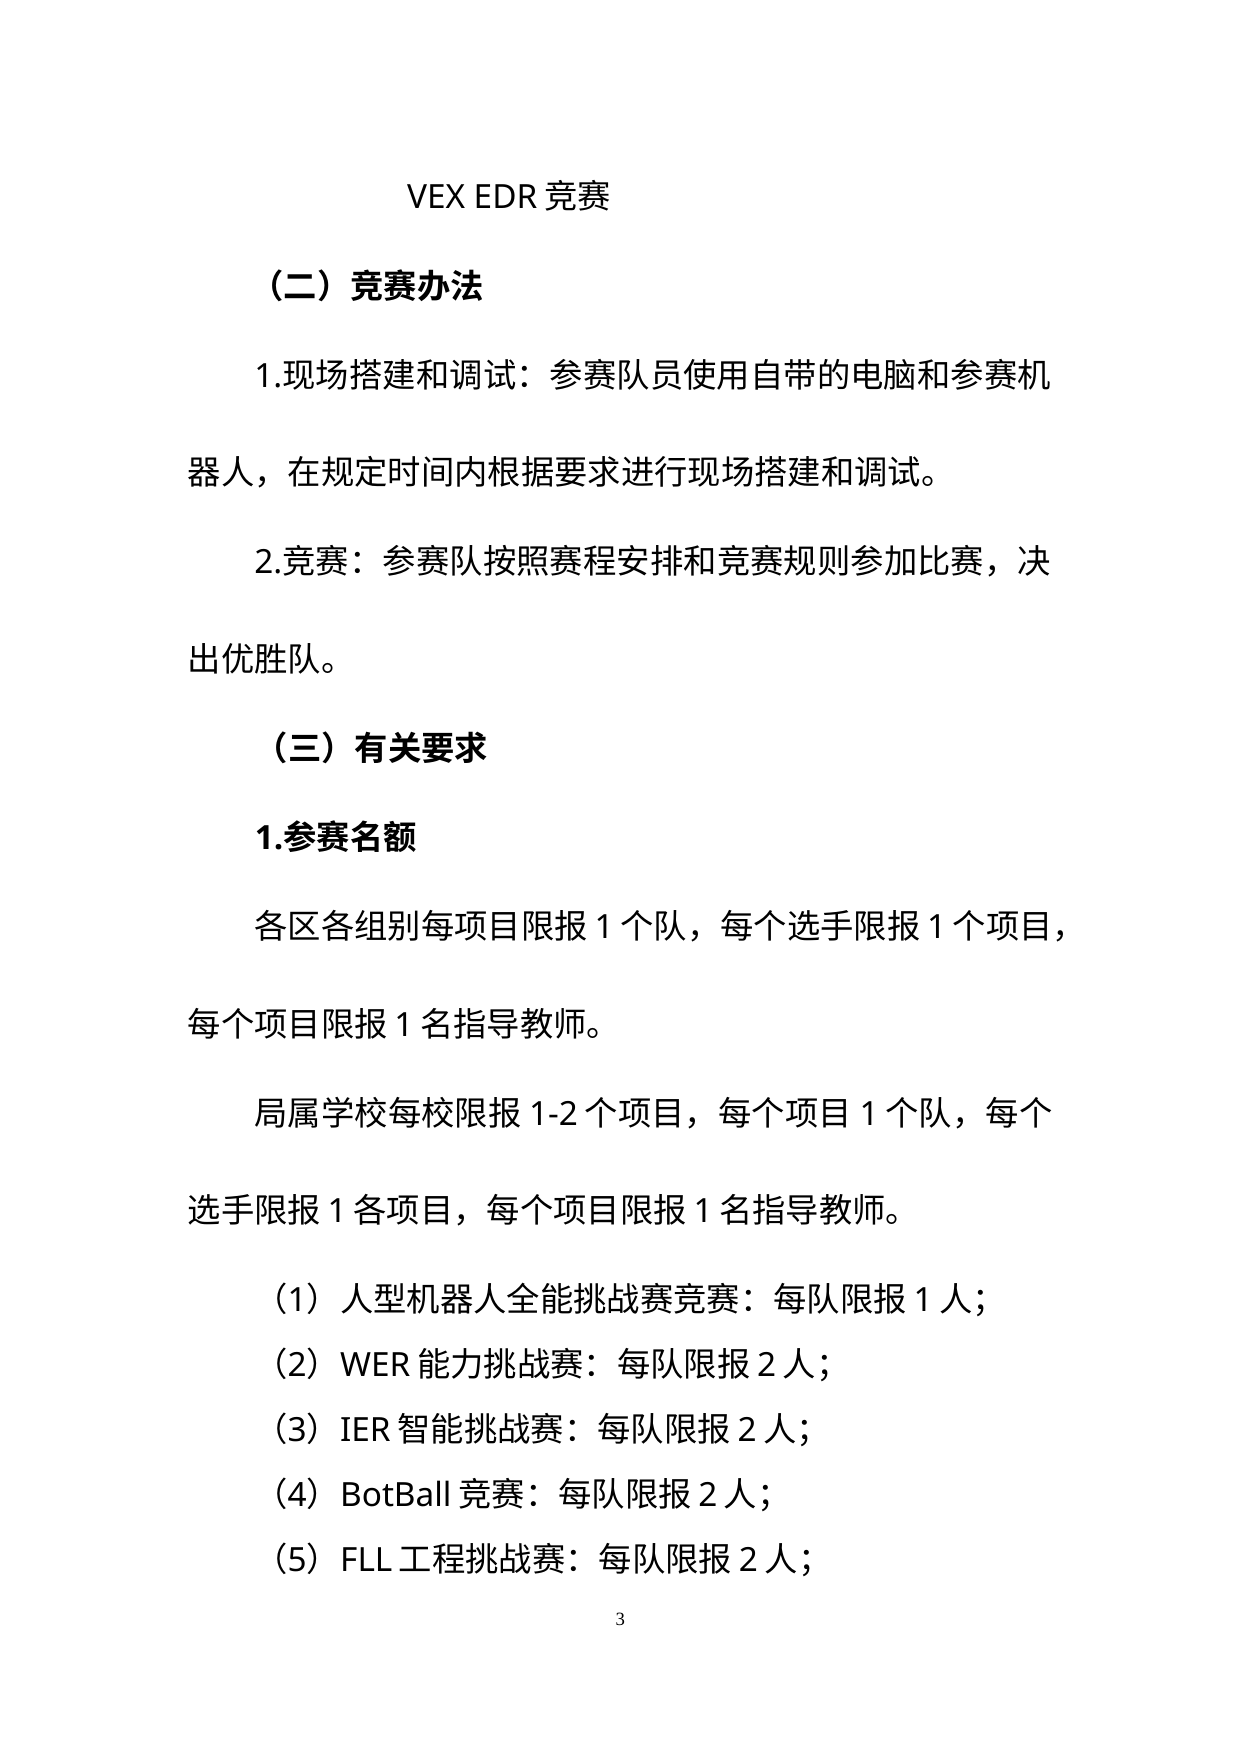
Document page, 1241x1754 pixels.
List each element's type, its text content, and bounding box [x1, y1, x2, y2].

text （3）IER智能挑战赛：每队限报2人； [187, 1395, 1053, 1460]
text 局属学校每校限报1-2个项目，每个项目1个队，每个选手限报1各项目，每个项目限报1名指导教师。 [187, 1078, 1053, 1241]
text 1.现场搭建和调试：参赛队员使用自带的电脑和参赛机器人，在规定时间内根据要求进行现场搭建和调试。 [187, 340, 1053, 503]
text （5）FLL工程挑战赛：每队限报2人； [187, 1525, 1053, 1590]
text （三）有关要求 [187, 713, 1053, 778]
text （1）人型机器人全能挑战赛竞赛：每队限报1人； [187, 1265, 1053, 1330]
text （2）WER能力挑战赛：每队限报2人； [187, 1330, 1053, 1395]
text （二）竞赛办法 [187, 251, 1053, 316]
text 1.参赛名额 [187, 802, 1053, 867]
text （4）BotBall竞赛：每队限报2人； [187, 1460, 1053, 1525]
text VEX EDR竞赛 [187, 162, 1053, 227]
text 各区各组别每项目限报1个队，每个选手限报1个项目，每个项目限报1名指导教师。 [187, 892, 1053, 1054]
text 2.竞赛：参赛队按照赛程安排和竞赛规则参加比赛，决出优胜队。 [187, 527, 1053, 689]
